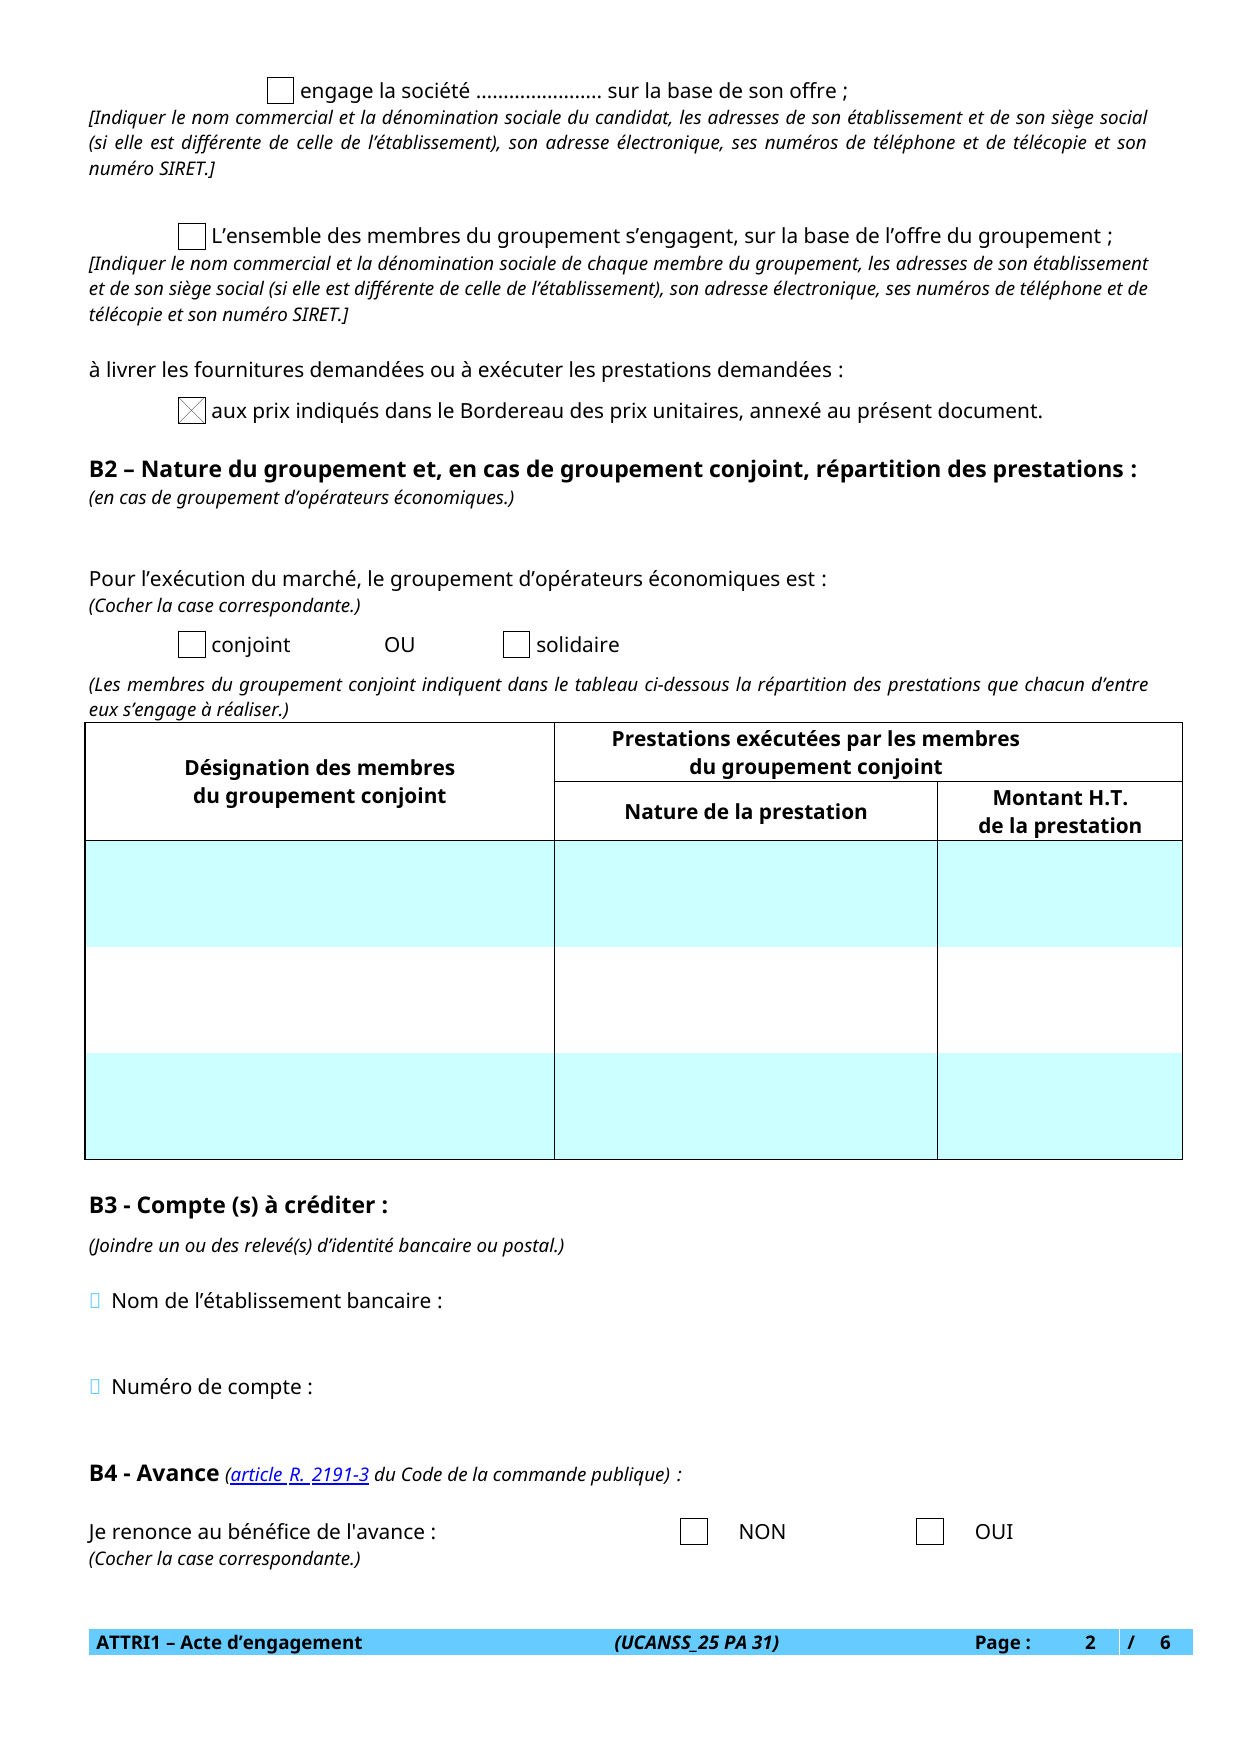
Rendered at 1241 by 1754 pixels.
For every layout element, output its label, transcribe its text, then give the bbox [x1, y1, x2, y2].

table_header Prestations exécutées par les membres du groupement conjoint [555, 723, 1182, 781]
text L’ensemble des membres du groupement s’engagent, sur la base de l’offre du groupement ; [177, 222, 1152, 250]
table_cell [86, 841, 554, 947]
table_cell [555, 841, 937, 947]
text conjoint OU solidaire [89, 630, 1152, 658]
text B3 - Compte (s) à créditer : [89, 1189, 1152, 1220]
table_cell [86, 947, 554, 1053]
table_cell [938, 841, 1182, 947]
text engage la société ………………….. sur la base de son offre ; [266, 76, 1152, 104]
text [Indiquer le nom commercial et la dénomination sociale de chaque membre du groupement, les adresses de son établissement et de son siège social (si elle est différente de celle de l’établissement), son adresse électronique, ses numéros de téléphone et de télécopie et son numéro SIRET.] [89, 250, 1152, 327]
table_cell [555, 1053, 937, 1159]
text (Cocher la case correspondante.) [89, 1545, 1152, 1571]
table_cell Nature de la prestation [555, 782, 937, 840]
text (en cas de groupement d’opérateurs économiques.) [89, 484, 1152, 510]
text Pour l’exécution du marché, le groupement d’opérateurs économiques est : [89, 564, 1152, 592]
text (Joindre un ou des relevé(s) d’identité bancaire ou postal.) [89, 1232, 1152, 1258]
text  Nom de l’établissement bancaire : [89, 1286, 1152, 1315]
text B2 – Nature du groupement et, en cas de groupement conjoint, répartition des prestations : [89, 453, 1152, 484]
text à livrer les fournitures demandées ou à exécuter les prestations demandées : [89, 355, 1152, 383]
table_cell [938, 947, 1182, 1053]
text (Les membres du groupement conjoint indiquent dans le tableau ci-dessous la répartition des prestations que chacun d’entre eux s’engage à réaliser.) [89, 671, 1152, 722]
text B4 - Avance (article R. 2191-3 du Code de la commande publique) : [89, 1457, 1152, 1488]
text Je renonce au bénéfice de l'avance : NON OUI [89, 1517, 1152, 1545]
text  Numéro de compte : [89, 1372, 1152, 1400]
table_cell [938, 1053, 1182, 1159]
table_cell [555, 947, 937, 1053]
table_cell [86, 1053, 554, 1159]
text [89, 104, 1152, 181]
table_header Désignation des membres du groupement conjoint [86, 723, 554, 840]
text aux prix indiqués dans le Bordereau des prix unitaires, annexé au présent document. [162, 396, 1152, 424]
text (Cocher la case correspondante.) [89, 592, 1152, 618]
table_cell Montant H.T. de la prestation [938, 782, 1182, 840]
